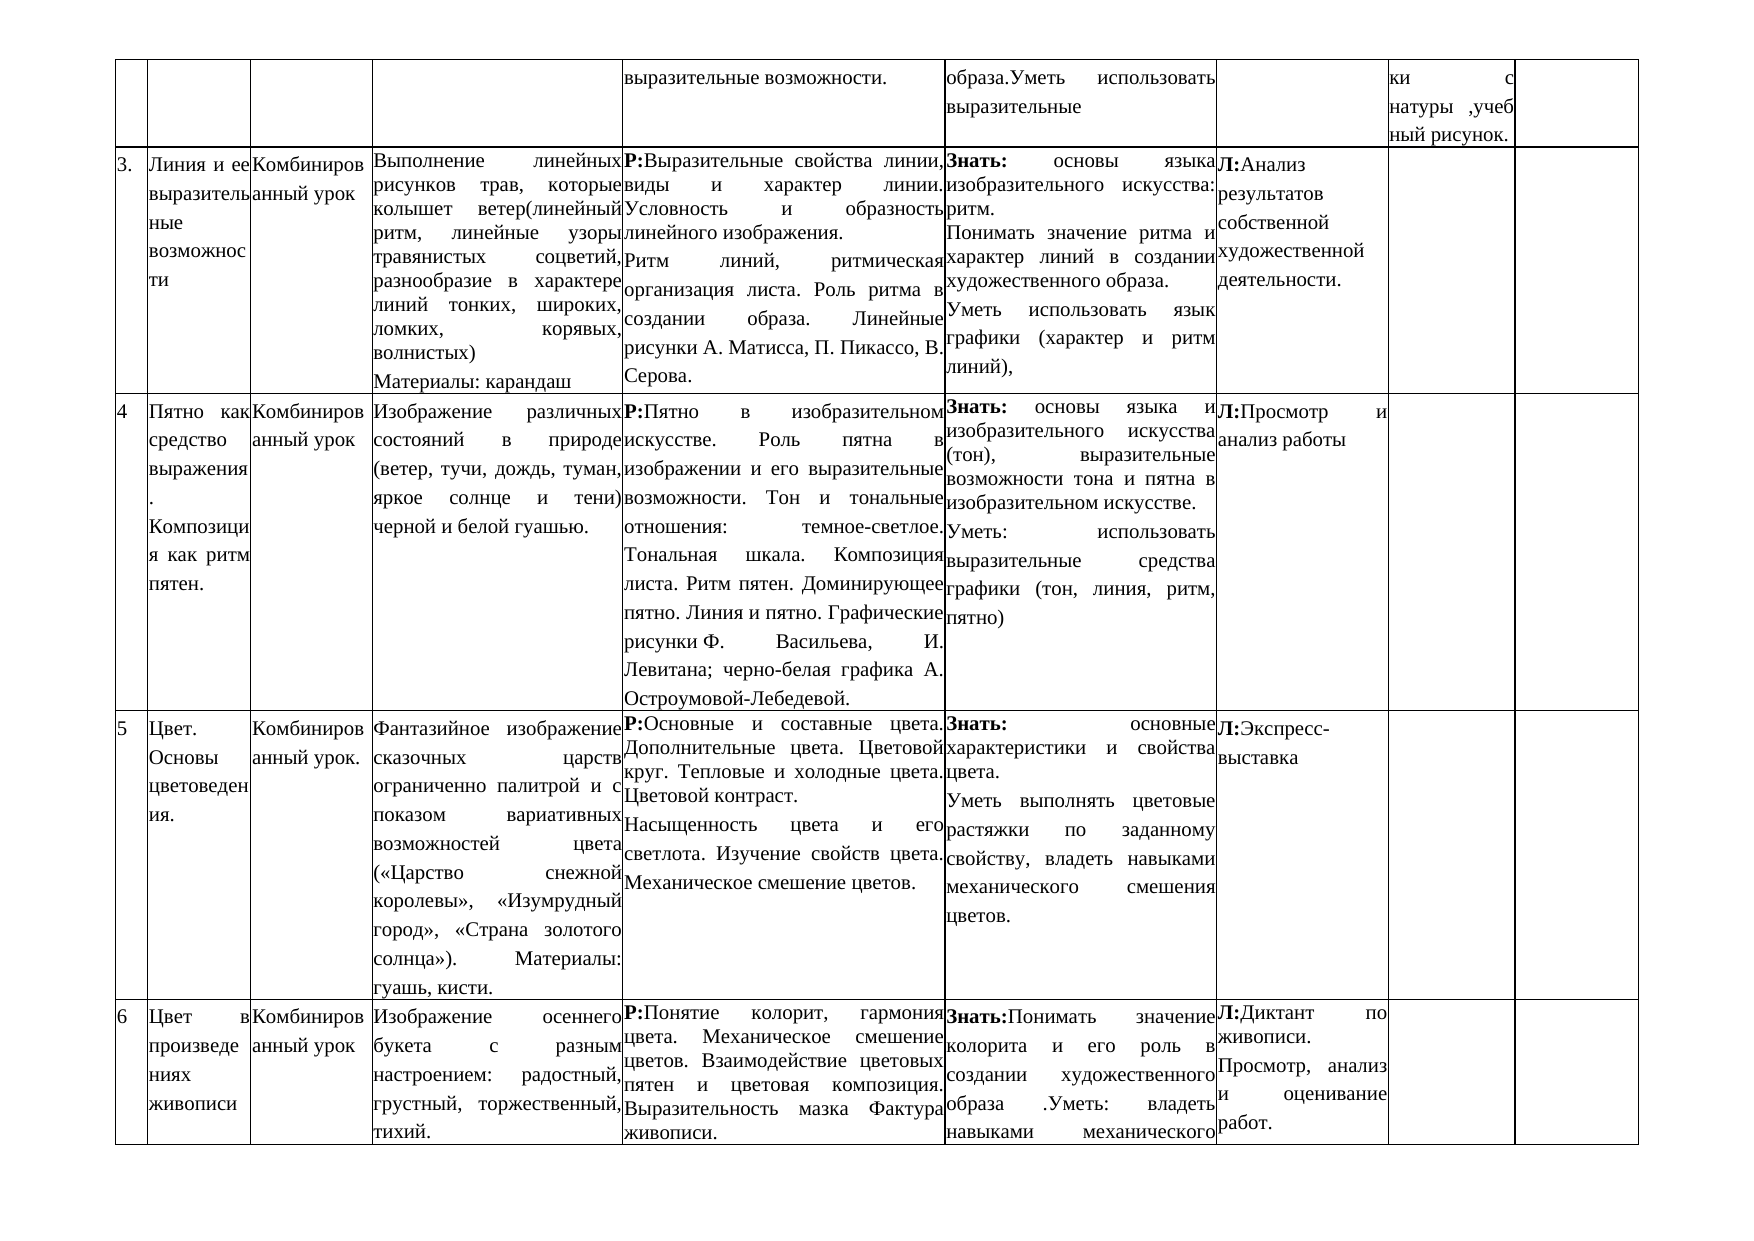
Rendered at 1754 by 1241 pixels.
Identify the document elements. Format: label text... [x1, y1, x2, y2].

table_cell Знать: основы языка изобразительного искусства: ритм. Понимать значение ритма и характер линий в создании художественного образа. Уметь использовать язык графики (характер и ритм линий), [946, 148, 1216, 393]
table_cell Знать: основы языка и изобразительного искусства (тон), выразительные возможности тона и пятна в изобразительном искусстве. Уметь: использовать выразительные средства графики (тон, линия, ритм, пятно) [946, 394, 1216, 710]
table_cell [1389, 60, 1514, 146]
table_cell [1516, 711, 1638, 999]
table_cell Р:Пятно в изобразительном искусстве. Роль пятна в изображении и его выразительные возможности. Тон и тональные отношения: темное-светлое. Тональная шкала. Композиция листа. Ритм пятен. Доминирующее пятно. Линия и пятно. Графические рисунки Ф. Васильева, И. Левитана; черно-белая графика А. Остроумовой-Лебедевой. [623, 394, 944, 710]
table_cell [1389, 711, 1514, 999]
table_cell [1389, 1000, 1514, 1144]
table_cell Знать: основные характеристики и свойства цвета. Уметь выполнять цветовые растяжки по заданному свойству, владеть навыками механического смешения цветов. [946, 711, 1216, 999]
table_cell Р:Основные и составные цвета. Дополнительные цвета. Цветовой круг. Тепловые и холодные цвета. Цветовой контраст. Насыщенность цвета и его светлота. Изучение свойств цвета. Механическое смешение цветов. [623, 711, 944, 999]
table_cell Комбинированный урок [251, 394, 372, 710]
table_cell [373, 60, 622, 146]
table_cell [1516, 148, 1638, 393]
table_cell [251, 60, 372, 146]
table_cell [148, 1000, 250, 1144]
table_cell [373, 1000, 622, 1144]
table_cell Комбинированный урок. [251, 711, 372, 999]
table_cell Цвет. Основы цветоведения. [148, 711, 250, 999]
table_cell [1217, 60, 1388, 146]
table_cell Фантазийное изображение сказочных царств ограниченно палитрой и с показом вариативных возможностей цвета («Царство снежной королевы», «Изумрудный город», «Страна золотого солнца»). Материалы: гуашь, кисти. [373, 711, 622, 999]
table_cell [1516, 60, 1638, 146]
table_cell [946, 60, 1216, 146]
table_cell Линия и ее выразительные возможности [148, 148, 250, 393]
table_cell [251, 1000, 372, 1144]
table_cell Л:Анализ результатов собственной художественной деятельности. [1217, 148, 1388, 393]
table_cell Л:Просмотр и анализ работы [1217, 394, 1388, 710]
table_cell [148, 60, 250, 146]
table_cell [1389, 394, 1514, 710]
table_cell Пятно как средство выражения. Композиция как ритм пятен. [148, 394, 250, 710]
table_cell 3. [116, 148, 147, 393]
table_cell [623, 1000, 944, 1144]
table_cell Р:Выразительные свойства линии, виды и характер линии. Условность и образность линейного изображения. Ритм линий, ритмическая организация листа. Роль ритма в создании образа. Линейные рисунки А. Матисса, П. Пикассо, В. Серова. [623, 148, 944, 393]
table_cell Комбинированный урок [251, 148, 372, 393]
table_cell [1516, 394, 1638, 710]
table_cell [623, 60, 944, 146]
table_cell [1217, 1000, 1388, 1144]
table_cell 2. [116, 60, 147, 146]
table_cell Изображение различных состояний в природе (ветер, тучи, дождь, туман, яркое солнце и тени) черной и белой гуашью. [373, 394, 622, 710]
table_cell Л:Экспресс-выставка [1217, 711, 1388, 999]
table_cell 4 [116, 394, 147, 710]
table_cell 5 [116, 711, 147, 999]
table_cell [946, 1000, 1216, 1144]
table_cell Выполнение линейных рисунков трав, которые колышет ветер(линейный ритм, линейные узоры травянистых соцветий, разнообразие в характере линий тонких, широких, ломких, корявых, волнистых) Материалы: карандаш [373, 148, 622, 393]
table_cell 6 [116, 1000, 147, 1144]
table_cell [1516, 1000, 1638, 1144]
table_cell [1389, 148, 1514, 393]
